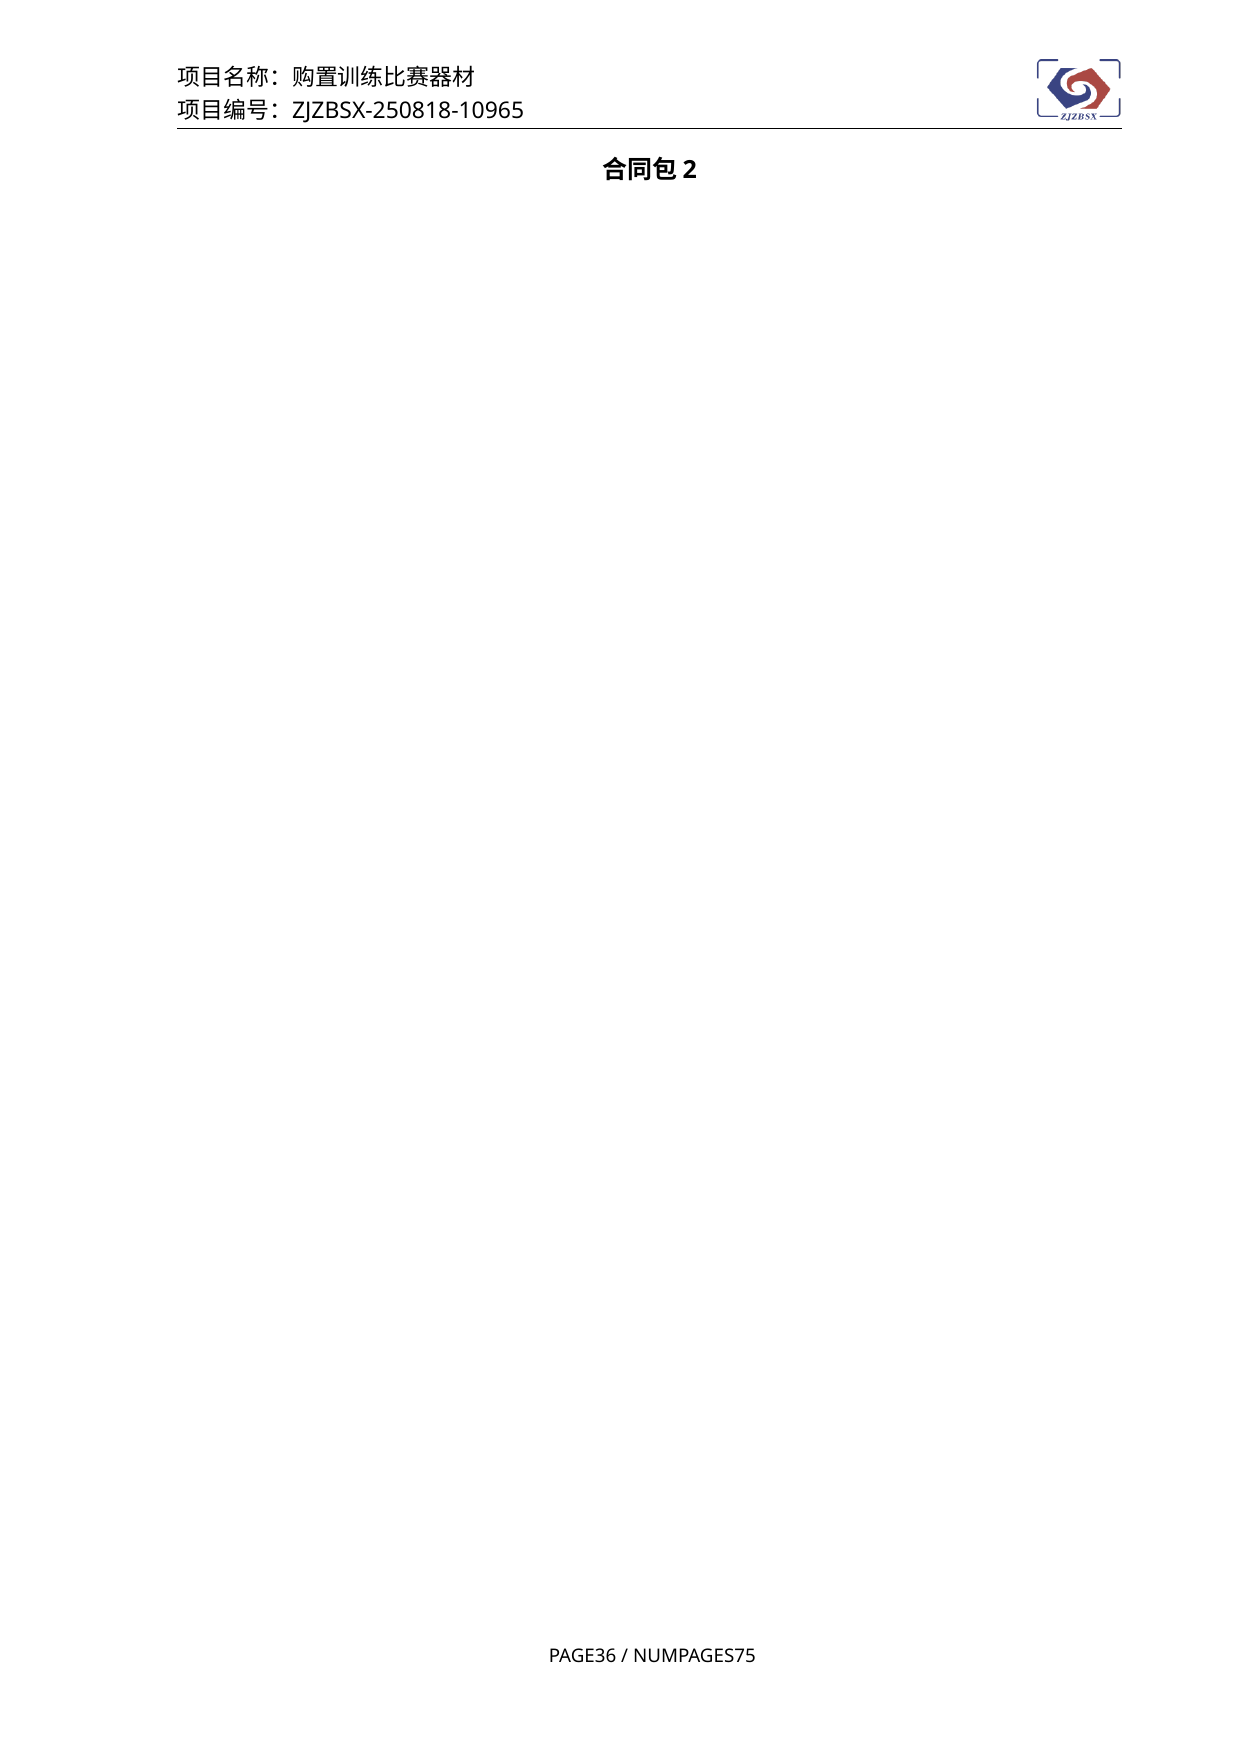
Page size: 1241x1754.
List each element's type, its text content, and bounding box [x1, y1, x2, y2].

picture [1034, 59, 1123, 121]
text 合同包2 [177, 135, 1122, 200]
